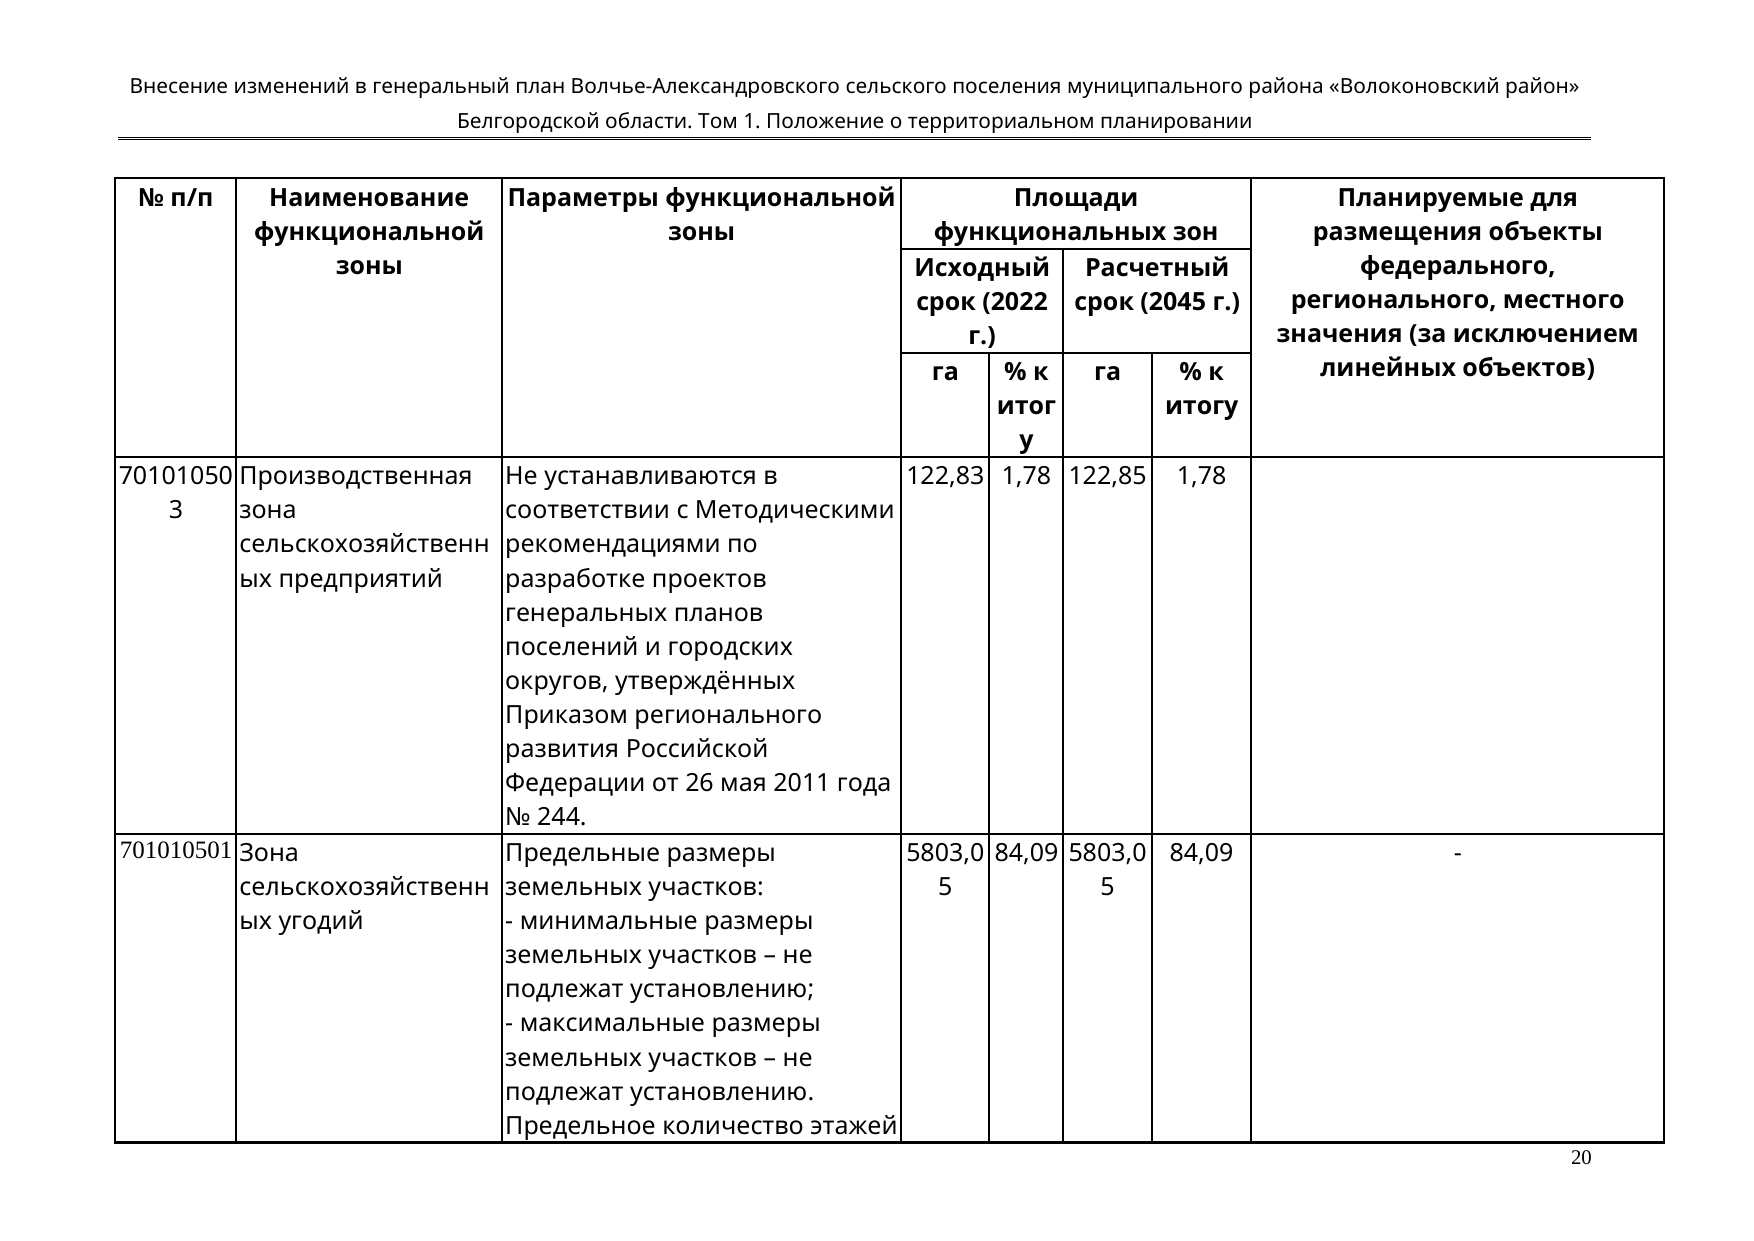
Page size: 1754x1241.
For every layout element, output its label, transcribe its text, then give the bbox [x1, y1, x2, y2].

table_header Наименование функциональной зоны [237, 179, 501, 456]
table_cell га [1064, 354, 1151, 456]
table_cell Не устанавливаются в соответствии с Методическими рекомендациями по разработке проектов генеральных планов поселений и городских округов, утверждённых Приказом регионального развития Российской Федерации от 26 мая 2011 года № 244. [503, 458, 900, 833]
table_cell Исходный срок (2022 г.) [902, 250, 1062, 352]
table_cell - [1252, 835, 1663, 1141]
table_cell 1,78 [990, 458, 1062, 833]
table_cell 84,09 [990, 835, 1062, 1141]
table_header № п/п [116, 179, 235, 456]
table_cell 122,85 [1064, 458, 1151, 833]
table_cell % к итогу [1153, 354, 1250, 456]
table_cell 122,83 [902, 458, 988, 833]
table_cell 1,78 [1153, 458, 1250, 833]
table_cell Зона сельскохозяйственных угодий [237, 835, 501, 1141]
table_cell 701010501 [116, 835, 235, 1141]
table_cell 5803,05 [902, 835, 988, 1141]
table_cell Предельные размеры земельных участков: - минимальные размеры земельных участков – не подлежат установлению; - максимальные размеры земельных участков – не подлежат установлению. Предельное количество этажей или предельная высота зданий, строений, сооружений – не подлежат установлению. Максимальный процент застройки в границах земельного участка – не подлежит установлению. [503, 835, 900, 1141]
table_cell 5803,05 [1064, 835, 1151, 1141]
table_cell Производственная зона сельскохозяйственных предприятий [237, 458, 501, 833]
table_cell 701010503 [116, 458, 235, 833]
table_header Площади функциональных зон [902, 179, 1250, 247]
table_cell Расчетный срок (2045 г.) [1064, 250, 1250, 352]
table_cell га [902, 354, 988, 456]
table_header Планируемые для размещения объекты федерального, регионального, местного значения (за исключением линейных объектов) [1252, 179, 1663, 456]
table_cell 84,09 [1153, 835, 1250, 1141]
table_cell % к итогу [990, 354, 1062, 456]
table_header Параметры функциональной зоны [503, 179, 900, 456]
